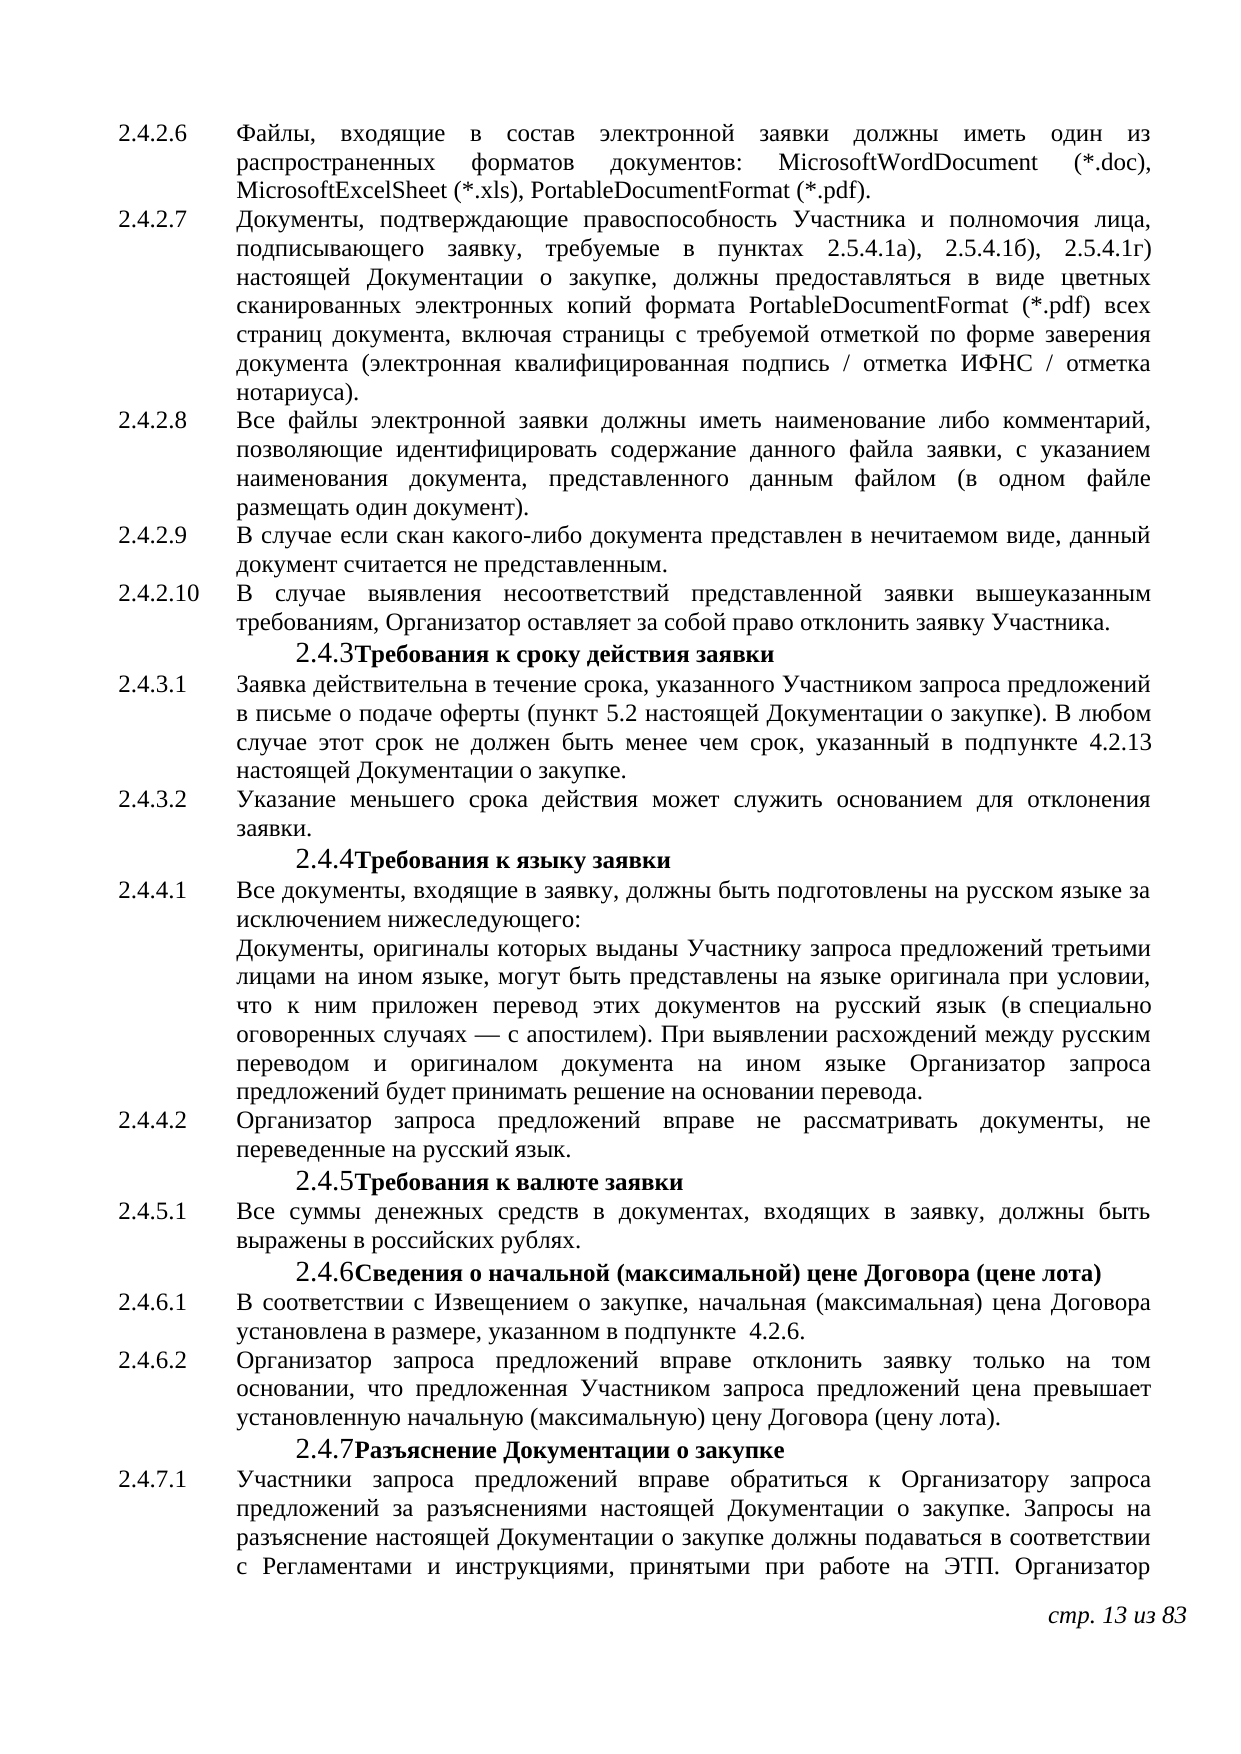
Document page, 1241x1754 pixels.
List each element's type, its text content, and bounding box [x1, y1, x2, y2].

text Все файлы электронной заявки должны иметь наименование либо комментарий, позволяющие идентифицировать содержание данного файла заявки, с указанием наименования документа, представленного данным файлом (в одном файле размещать один документ). [118, 406, 1152, 521]
text В случае если скан какого-либо документа представлен в нечитаемом виде, данный документ считается не представленным. [118, 521, 1152, 578]
text Организатор запроса предложений вправе отклонить заявку только на том основании, что предложенная Участником запроса предложений цена превышает установленную начальную (максимальную) цену Договора (цену лота). [118, 1345, 1152, 1431]
text Документы, подтверждающие правоспособность Участника и полномочия лица, подписывающего заявку, требуемые в пунктах 2.5.4.1а), 2.5.4.1б), 2.5.4.1г) настоящей Документации о закупке, должны предоставляться в виде цветных сканированных электронных копий формата PortableDocumentFormat (*.pdf) всех страниц документа, включая страницы с требуемой отметкой по форме заверения документа (электронная квалифицированная подпись / отметка ИФНС / отметка нотариуса). [118, 204, 1152, 406]
text В случае выявления несоответствий представленной заявки вышеуказанным требованиям, Организатор оставляет за собой право отклонить заявку Участника. [118, 578, 1152, 636]
text Сведения о начальной (максимальной) цене Договора (цене лота) [236, 1254, 1152, 1287]
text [118, 1464, 1152, 1579]
text Требования к сроку действия заявки [236, 636, 1152, 669]
list Все суммы денежных средств в документах, входящих в заявку, должны быть выражены в российских рублях. [118, 1196, 1152, 1254]
text Документы, оригиналы которых выданы Участнику запроса предложений третьими лицами на ином языке, могут быть представлены на языке оригинала при условии, что к ним приложен перевод этих документов на русский язык (в специально оговоренных случаях — с апостилем). При выявлении расхождений между русским переводом и оригиналом документа на ином языке Организатор запроса предложений будет принимать решение на основании перевода. [236, 933, 1152, 1105]
text Разъяснение Документации о закупке [236, 1431, 1152, 1464]
text Заявка действительна в течение срока, указанного Участником запроса предложений в письме о подаче оферты (пункт 5.2 настоящей Документации о закупке). В любом случае этот срок не должен быть менее чем срок, указанный в подпункте 4.2.13 настоящей Документации о закупке. [118, 669, 1152, 784]
text Файлы, входящие в состав электронной заявки должны иметь один из распространенных форматов документов: MicrosoftWordDocument (*.doc), MicrosoftExcelSheet (*.xls), PortableDocumentFormat (*.pdf). [118, 118, 1152, 204]
text В соответствии с Извещением о закупке, начальная (максимальная) цена Договора установлена в размере, указанном в подпункте 4.2.6. [118, 1287, 1152, 1345]
text Указание меньшего срока действия может служить основанием для отклонения заявки. [118, 784, 1152, 842]
list Организатор запроса предложений вправе не рассматривать документы, не переведенные на русский язык. [118, 1105, 1152, 1163]
list Все документы, входящие в заявку, должны быть подготовлены на русском языке за исключением нижеследующего: [118, 875, 1152, 933]
text Требования к языку заявки [236, 842, 1152, 875]
text Требования к валюте заявки [236, 1163, 1152, 1196]
